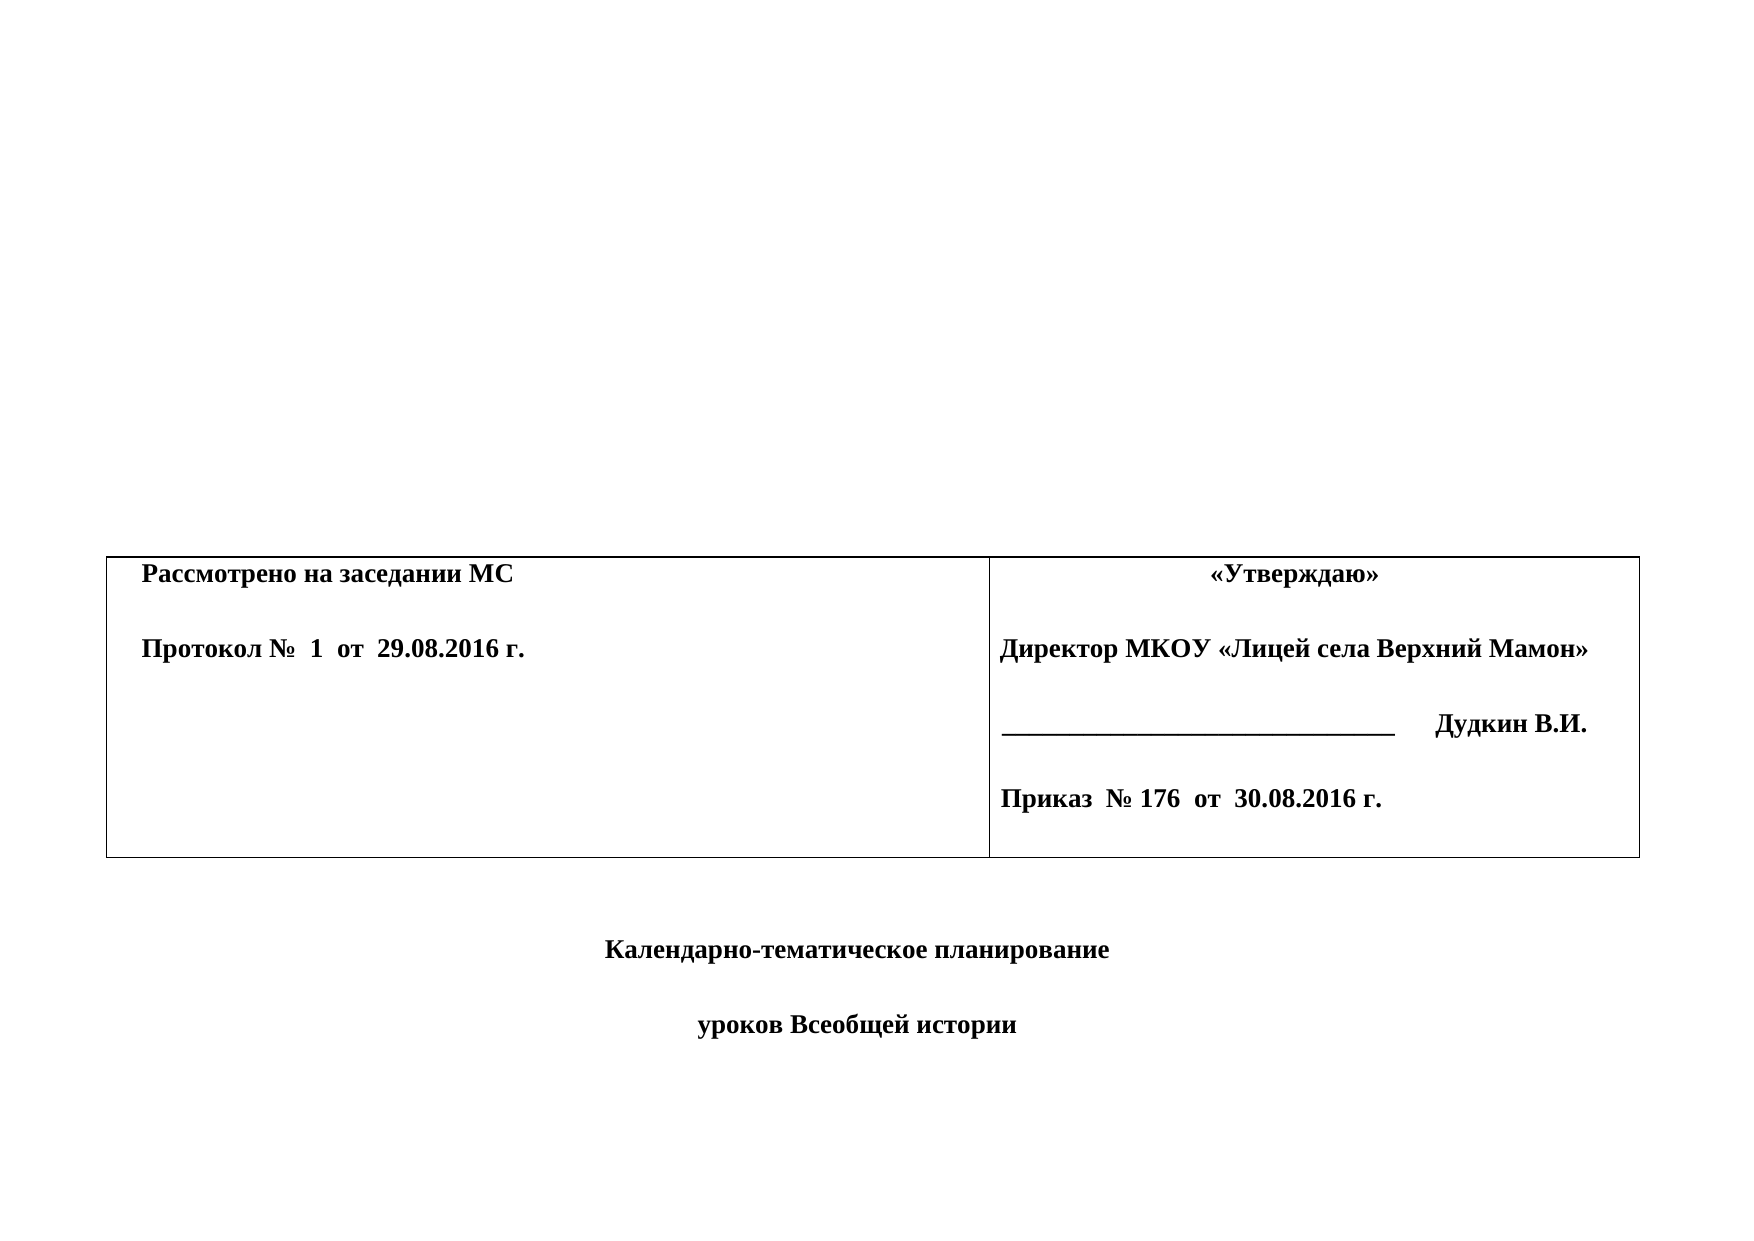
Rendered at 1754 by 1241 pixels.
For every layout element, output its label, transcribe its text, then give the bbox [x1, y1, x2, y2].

text уроков Всеобщей истории [81, 1008, 1634, 1039]
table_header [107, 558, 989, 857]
text Календарно-тематическое планирование [81, 933, 1634, 964]
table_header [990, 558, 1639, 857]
